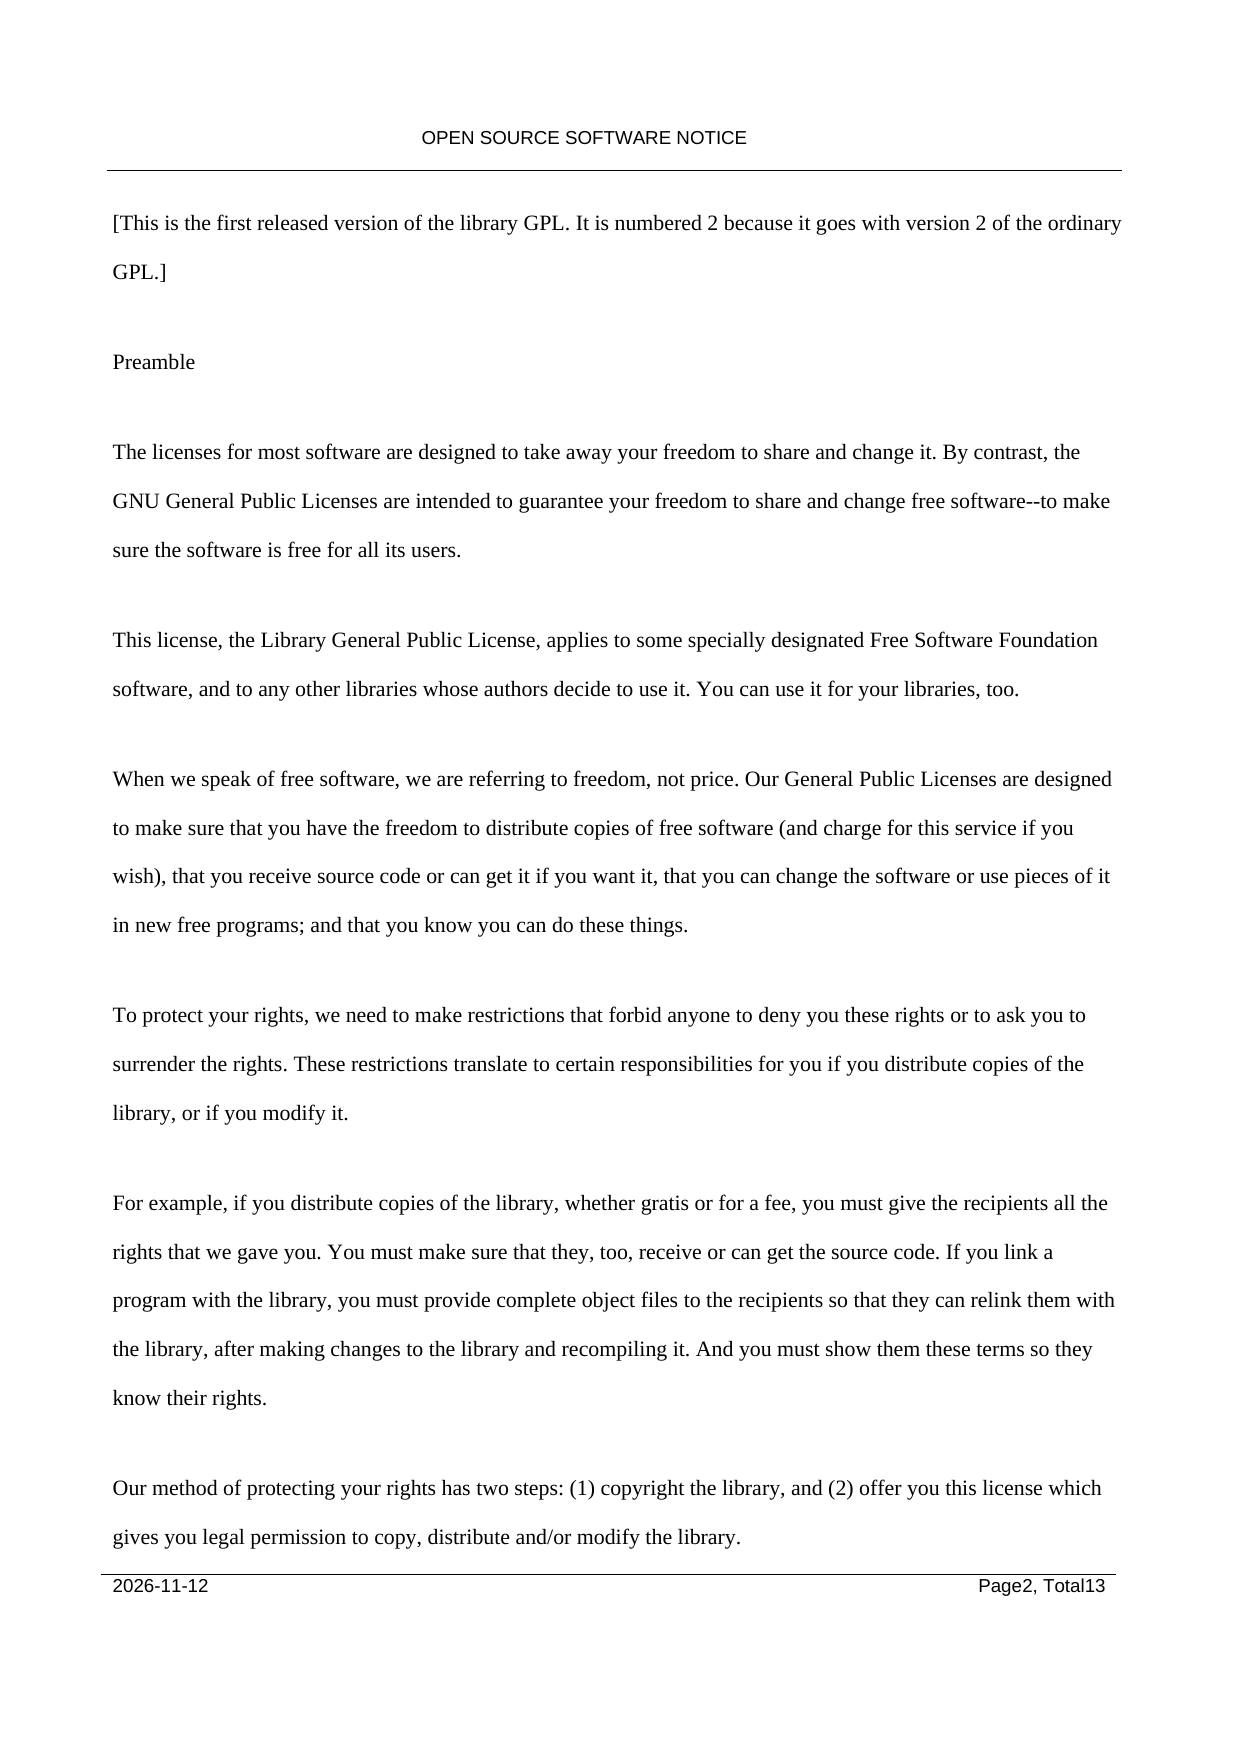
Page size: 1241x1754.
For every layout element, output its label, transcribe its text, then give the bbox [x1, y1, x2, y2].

text To protect your rights, we need to make restrictions that forbid anyone to deny you these rights or to ask you to surrender the rights. These restrictions translate to certain responsibilities for you if you distribute copies of the library, or if you modify it. [112, 999, 1128, 1129]
text This license, the Library General Public License, applies to some specially designated Free Software Foundation software, and to any other libraries whose authors decide to use it. You can use it for your libraries, too. [112, 623, 1128, 704]
text The licenses for most software are designed to take away your freedom to share and change it. By contrast, the GNU General Public Licenses are intended to guarantee your freedom to share and change free software--to make sure the software is free for all its users. [112, 436, 1128, 566]
text Our method of protecting your rights has two steps: (1) copyright the library, and (2) offer you this license which gives you legal permission to copy, distribute and/or modify the library. [112, 1472, 1128, 1553]
text Preamble [112, 345, 1128, 378]
text When we speak of free software, we are referring to freedom, not price. Our General Public Licenses are designed to make sure that you have the freedom to distribute copies of free software (and charge for this service if you wish), that you receive source code or can get it if you want it, that you can change the software or use pieces of it in new free programs; and that you know you can do these things. [112, 762, 1128, 941]
text [This is the first released version of the library GPL. It is numbered 2 because it goes with version 2 of the ordinary GPL.] [112, 206, 1128, 288]
text For example, if you distribute copies of the library, whether gratis or for a fee, you must give the recipients all the rights that we gave you. You must make sure that they, too, receive or can get the source code. If you link a program with the library, you must provide complete object files to the recipients so that they can relink them with the library, after making changes to the library and recompiling it. And you must show them these terms so they know their rights. [112, 1186, 1128, 1414]
